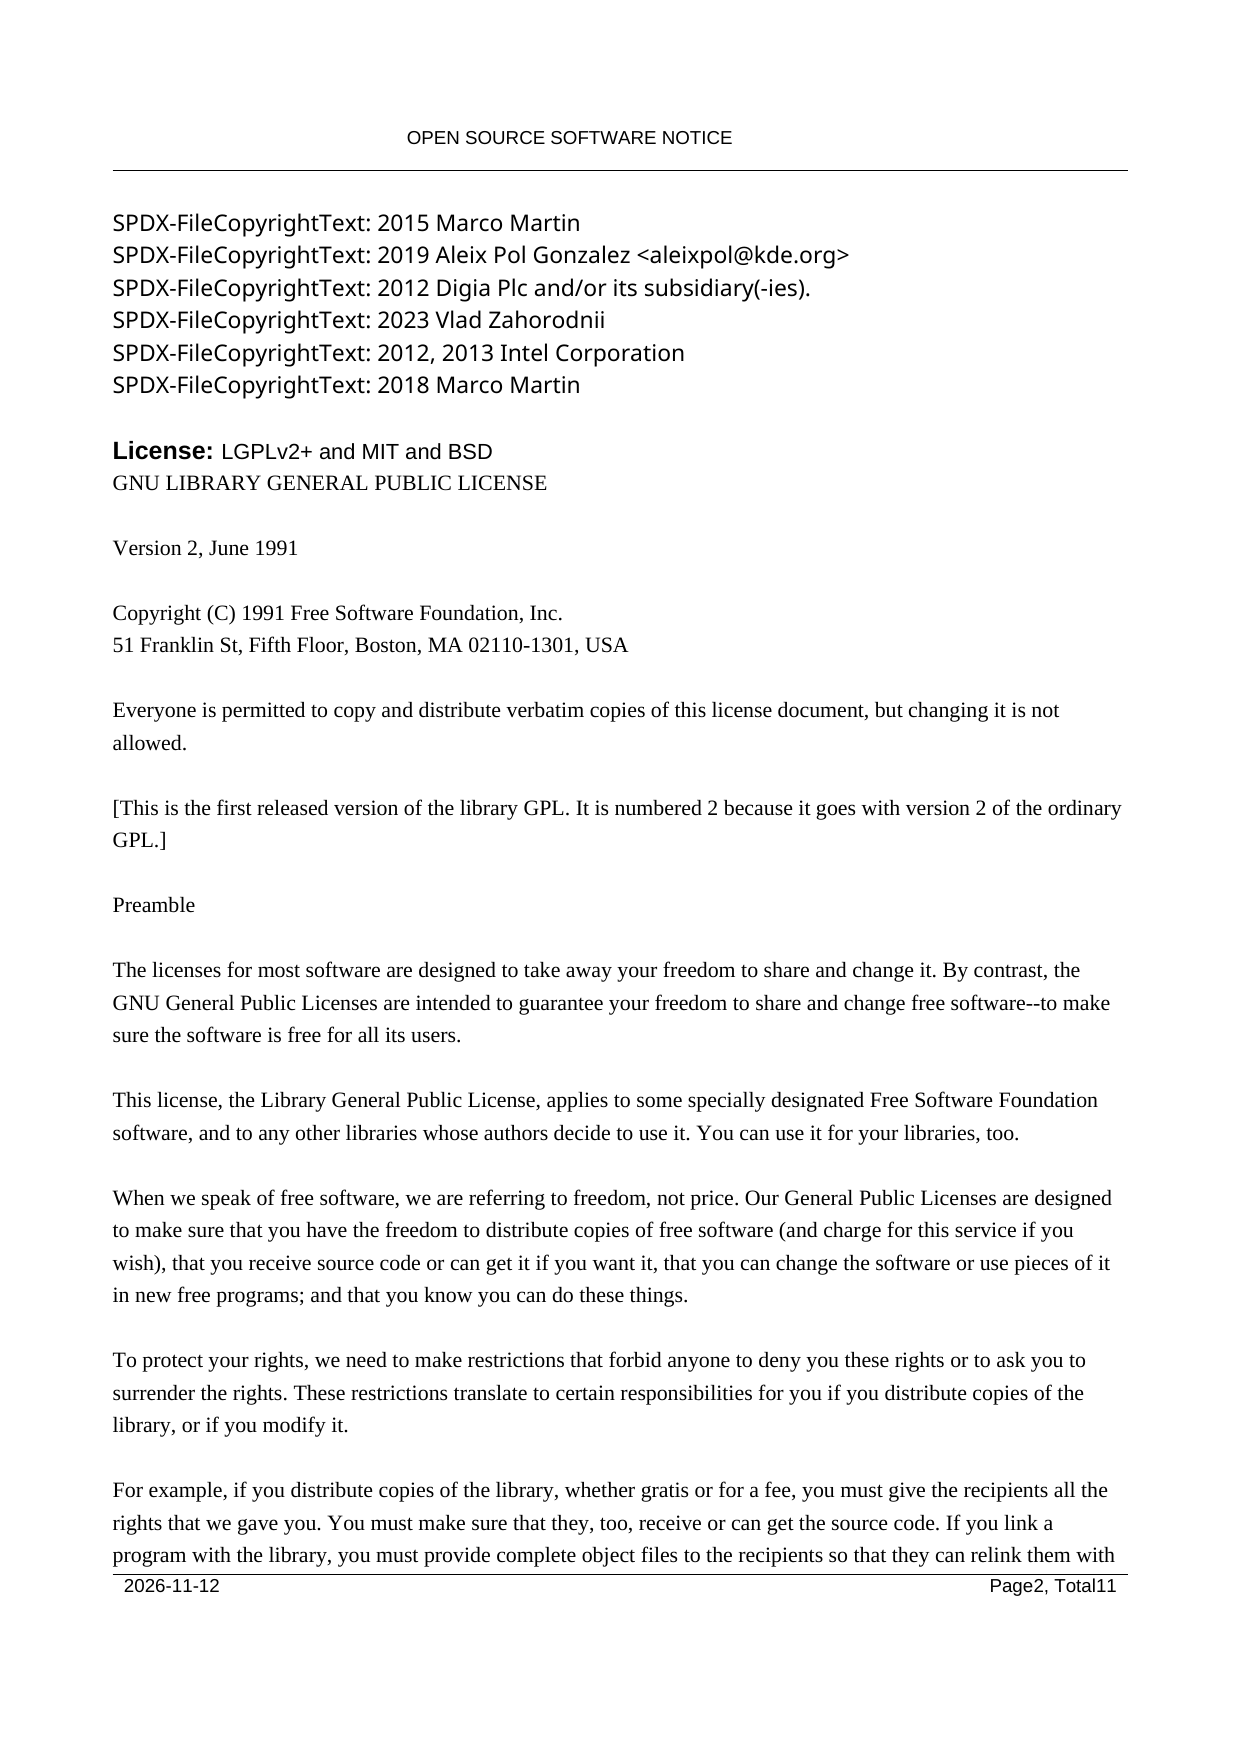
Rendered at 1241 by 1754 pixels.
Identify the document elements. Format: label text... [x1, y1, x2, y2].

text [112, 206, 1128, 434]
text License: LGPLv2+ and MIT and BSD [112, 434, 1128, 466]
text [112, 466, 1128, 1571]
